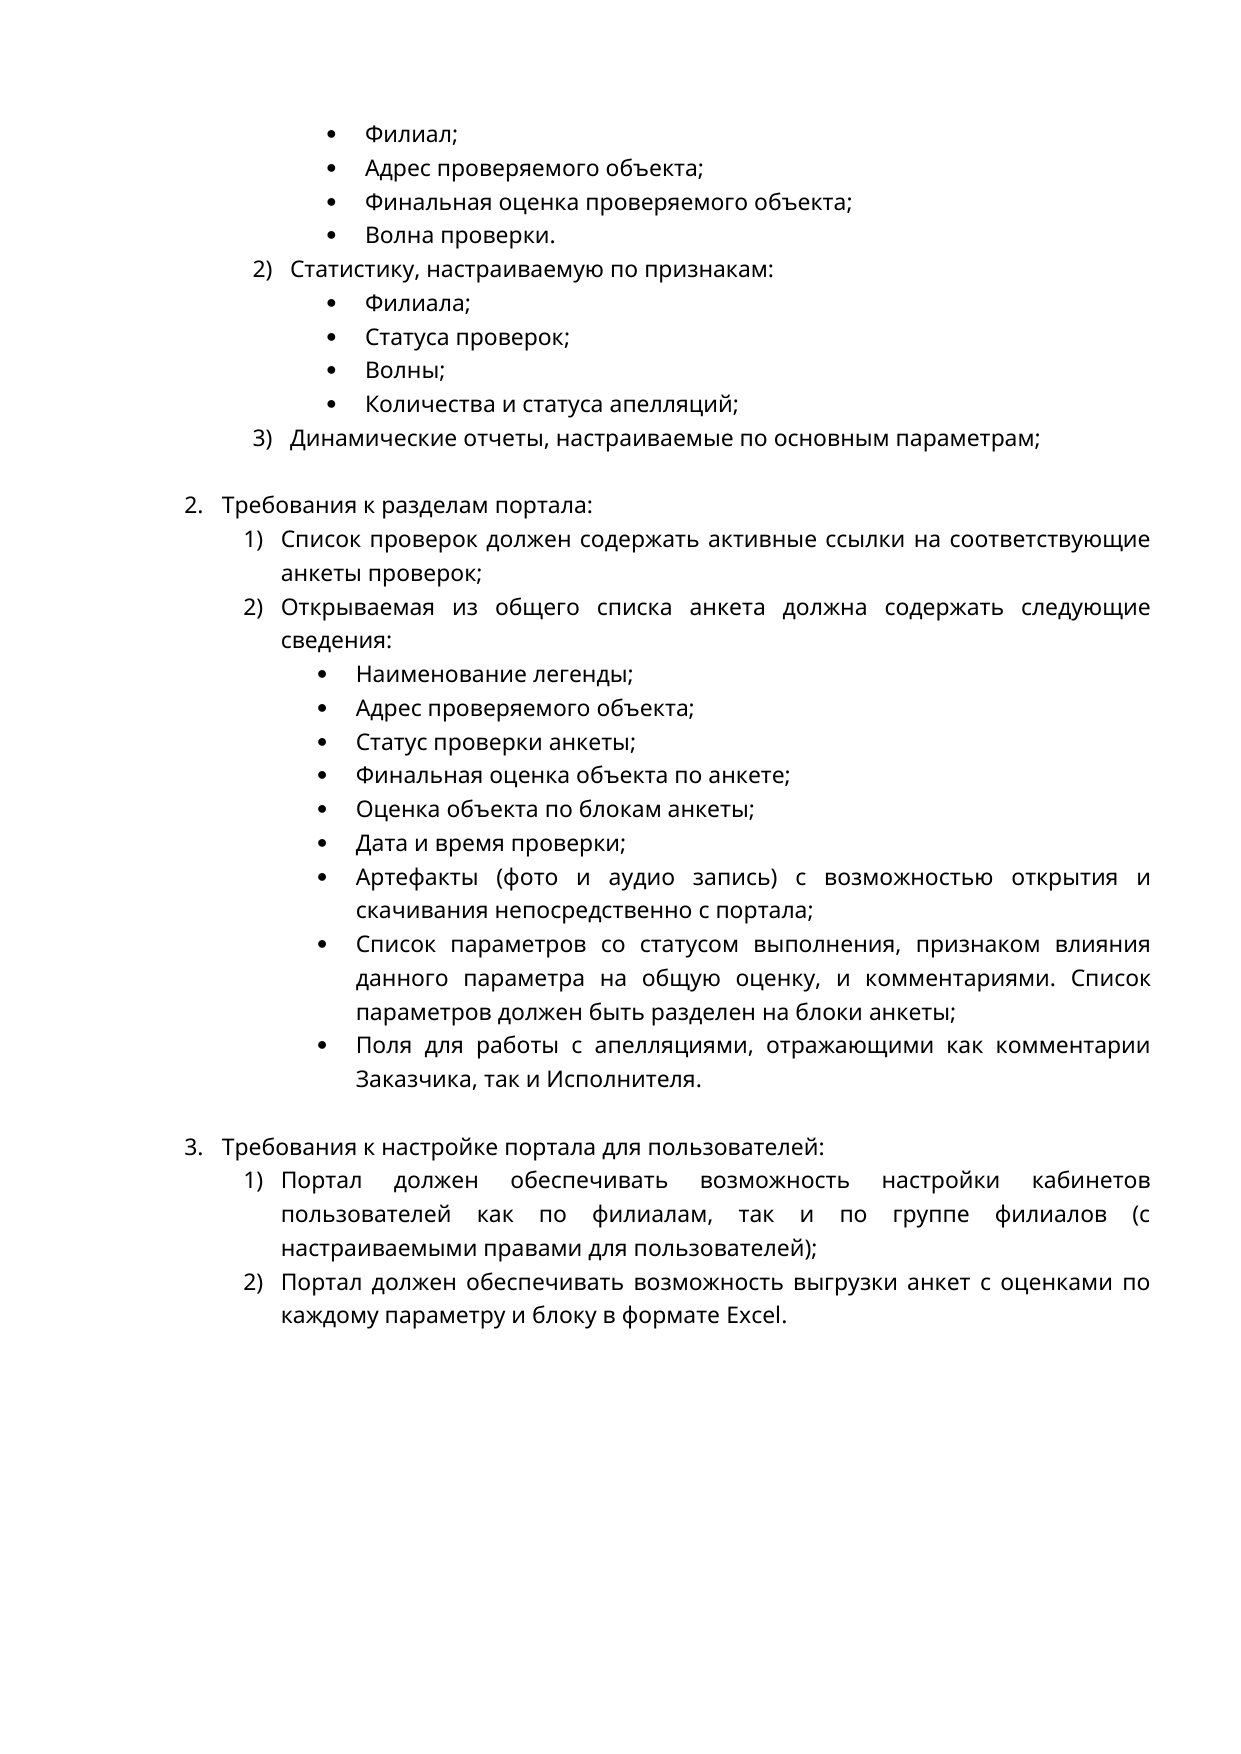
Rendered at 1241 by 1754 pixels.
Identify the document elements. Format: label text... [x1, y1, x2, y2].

list Количества и статуса апелляций; [327, 388, 1152, 419]
list Волны; [327, 354, 1152, 386]
list Филиал; [327, 118, 1152, 149]
list Динамические отчеты, настраиваемые по основным параметрам; [252, 422, 1152, 453]
list Финальная оценка проверяемого объекта; [327, 186, 1152, 217]
list Адрес проверяемого объекта; [327, 152, 1152, 183]
list Требования к настройке портала для пользователей: [184, 1131, 1152, 1162]
list Волна проверки. [327, 219, 1152, 251]
list Дата и время проверки; [318, 827, 1152, 858]
list Статуса проверок; [327, 321, 1152, 352]
list Статус проверки анкеты; [318, 726, 1152, 757]
list Финальная оценка объекта по анкете; [318, 759, 1152, 791]
list Требования к разделам портала: [184, 489, 1152, 521]
list Филиала; [327, 287, 1152, 318]
list Артефакты (фото и аудио запись) с возможностью открытия и скачивания непосредственно с портала; [318, 861, 1152, 926]
list Список параметров со статусом выполнения, признаком влияния данного параметра на общую оценку, и комментариями. Список параметров должен быть разделен на блоки анкеты; [318, 928, 1152, 1027]
list Оценка объекта по блокам анкеты; [318, 793, 1152, 824]
list Статистику, настраиваемую по признакам: [252, 253, 1152, 284]
list Портал должен обеспечивать возможность выгрузки анкет с оценками по каждому параметру и блоку в формате Excel. [243, 1266, 1152, 1331]
list Портал должен обеспечивать возможность настройки кабинетов пользователей как по филиалам, так и по группе филиалов (с настраиваемыми правами для пользователей); [243, 1164, 1152, 1263]
list Наименование легенды; [318, 658, 1152, 689]
list Список проверок должен содержать активные ссылки на соответствующие анкеты проверок; [243, 523, 1152, 588]
list Адрес проверяемого объекта; [318, 692, 1152, 723]
list Поля для работы с апелляциями, отражающими как комментарии Заказчика, так и Исполнителя. [318, 1029, 1152, 1094]
list Открываемая из общего списка анкета должна содержать следующие сведения: [243, 591, 1152, 656]
